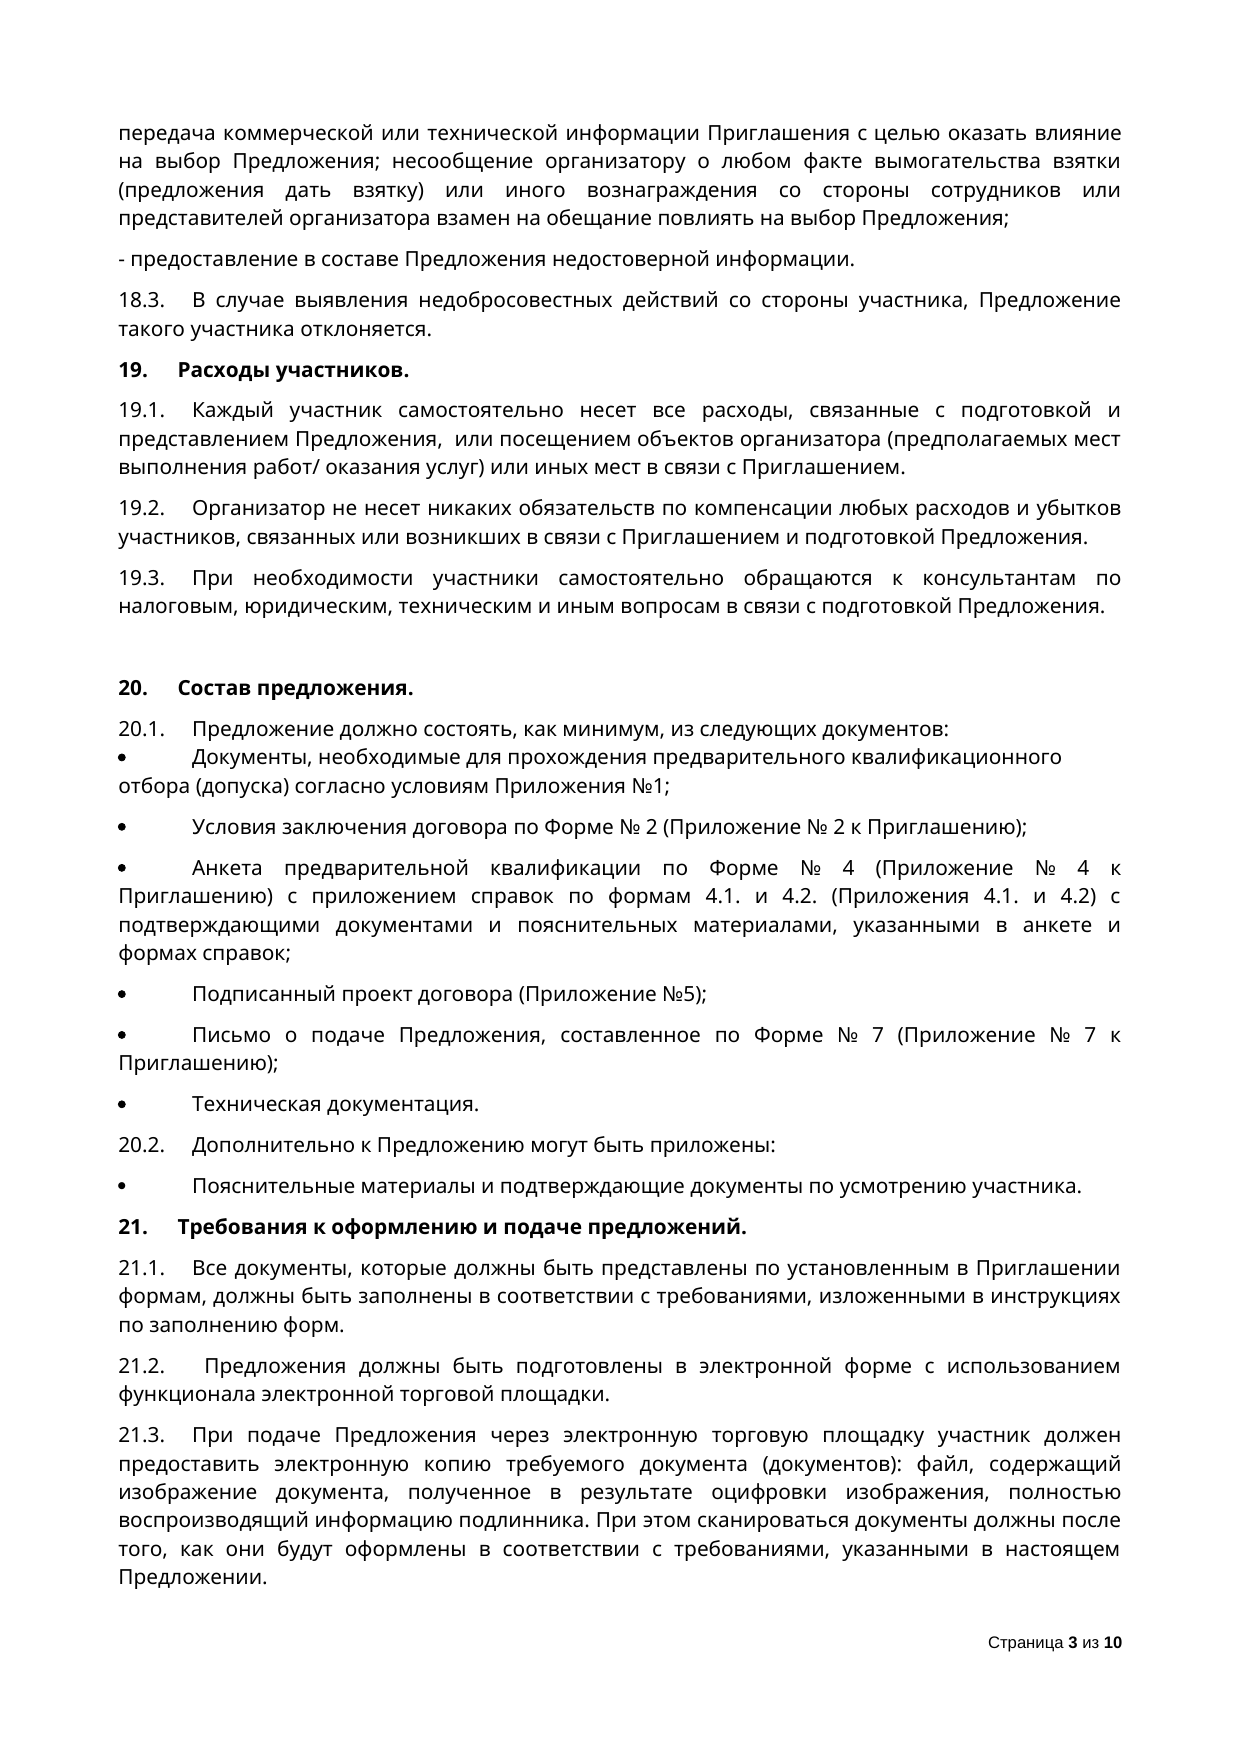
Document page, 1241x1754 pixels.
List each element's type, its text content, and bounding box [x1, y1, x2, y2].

list Дополнительно к Предложению могут быть приложены: [118, 1130, 1122, 1159]
list Организатор не несет никаких обязательств по компенсации любых расходов и убытков участников, связанных или возникших в связи с Приглашением и подготовкой Предложения. [118, 493, 1122, 550]
list Каждый участник самостоятельно несет все расходы, связанные с подготовкой и представлением Предложения, или посещением объектов организатора (предполагаемых мест выполнения работ/ оказания услуг) или иных мест в связи с Приглашением. [118, 396, 1122, 481]
list Анкета предварительной квалификации по Форме № 4 (Приложение № 4 к Приглашению) с приложением справок по формам 4.1. и 4.2. (Приложения 4.1. и 4.2) с подтверждающими документами и пояснительных материалами, указанными в анкете и формах справок; [118, 853, 1122, 967]
list Подписанный проект договора (Приложение №5); [118, 979, 1122, 1007]
list Документы, необходимые для прохождения предварительного квалификационного отбора (допуска) согласно условиям Приложения №1; [118, 742, 1122, 799]
list В случае выявления недобросовестных действий со стороны участника, Предложение такого участника отклоняется. [118, 285, 1122, 342]
list Предложения должны быть подготовлены в электронной форме с использованием функционала электронной торговой площадки. [118, 1351, 1122, 1408]
list При подаче Предложения через электронную торговую площадку участник должен предоставить электронную копию требуемого документа (документов): файл, содержащий изображение документа, полученное в результате оцифровки изображения, полностью воспроизводящий информацию подлинника. При этом сканироваться документы должны после того, как они будут оформлены в соответствии с требованиями, указанными в настоящем Предложении. [118, 1420, 1122, 1591]
list Состав предложения. [118, 673, 1122, 702]
list Техническая документация. [118, 1089, 1122, 1118]
text - предоставление в составе Предложения недостоверной информации. [118, 244, 1122, 273]
list Расходы участников. [118, 355, 1122, 383]
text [118, 118, 1122, 232]
list Пояснительные материалы и подтверждающие документы по усмотрению участника. [118, 1171, 1122, 1200]
list Все документы, которые должны быть представлены по установленным в Приглашении формам, должны быть заполнены в соответствии с требованиями, изложенными в инструкциях по заполнению форм. [118, 1253, 1122, 1338]
list Предложение должно состоять, как минимум, из следующих документов: [118, 714, 1122, 742]
list Требования к оформлению и подаче предложений. [118, 1212, 1122, 1241]
list При необходимости участники самостоятельно обращаются к консультантам по налоговым, юридическим, техническим и иным вопросам в связи с подготовкой Предложения. [118, 563, 1122, 620]
list Письмо о подаче Предложения, составленное по Форме № 7 (Приложение № 7 к Приглашению); [118, 1020, 1122, 1077]
list Условия заключения договора по Форме № 2 (Приложение № 2 к Приглашению); [118, 812, 1122, 840]
